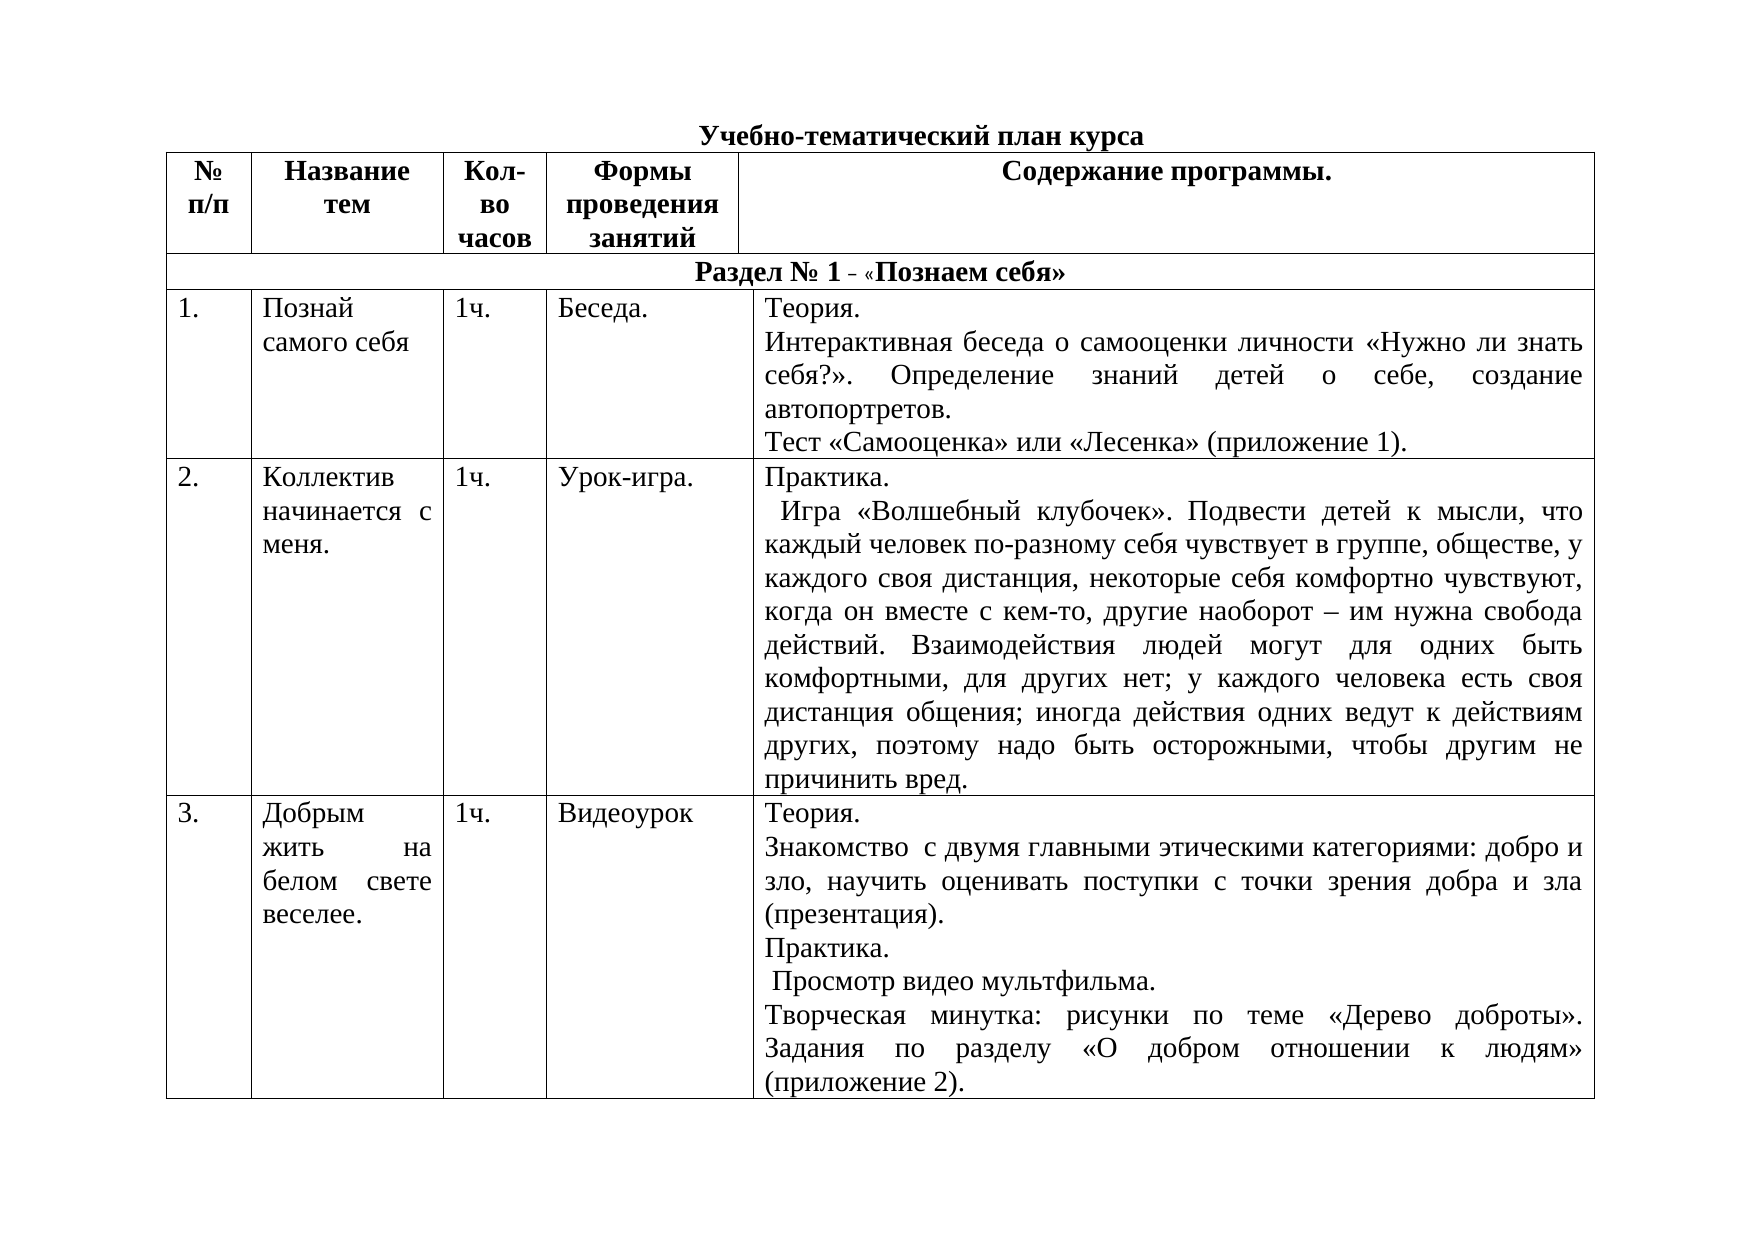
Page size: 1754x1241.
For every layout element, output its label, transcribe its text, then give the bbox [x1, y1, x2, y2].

table_cell 1. [167, 290, 251, 458]
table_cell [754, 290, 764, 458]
table_header Название тем [252, 153, 443, 253]
table_cell 3. [167, 796, 251, 1097]
table_header Содержание программы. [739, 153, 1594, 253]
table_cell 1ч. [444, 796, 546, 1097]
table_header Кол-во часов [444, 153, 546, 253]
table_cell Видеоурок [547, 796, 753, 1097]
table_cell Раздел № 1 – «Познаем себя» [167, 254, 1594, 289]
table_header Формы проведения занятий [547, 153, 738, 253]
table_cell Урок-игра. [547, 459, 753, 794]
table_cell 2. [167, 459, 251, 794]
table_cell 1ч. [444, 290, 546, 458]
table_cell Коллектив начинается с меня. [252, 459, 443, 794]
table_cell Добрым жить на белом свете веселее. [252, 796, 443, 1097]
table_cell 1ч. [444, 459, 546, 794]
table_cell Практика. Игра «Волшебный клубочек». Подвести детей к мысли, что каждый человек по-разному себя чувствует в группе, обществе, у каждого своя дистанция, некоторые себя комфортно чувствуют, когда он вместе с кем-то, другие наоборот – им нужна свобода действий. Взаимодействия людей могут для одних быть комфортными, для других нет; у каждого человека есть своя дистанция общения; иногда действия одних ведут к действиям других, поэтому надо быть осторожными, чтобы другим не причинить вред. [754, 459, 1594, 794]
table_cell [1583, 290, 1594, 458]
table_cell Беседа. [547, 290, 753, 458]
table_cell Теория. Знакомство с двумя главными этическими категориями: добро и зло, научить оценивать поступки с точки зрения добра и зла (презентация). Практика. Просмотр видео мультфильма. Творческая минутка: рисунки по теме «Дерево доброты». Задания по разделу «О добром отношении к людям» (приложение 2). [754, 796, 1594, 1097]
text Учебно-тематический план курса [177, 118, 1665, 152]
table_header № п/п [167, 153, 251, 253]
table_cell Познай самого себя [252, 290, 443, 458]
